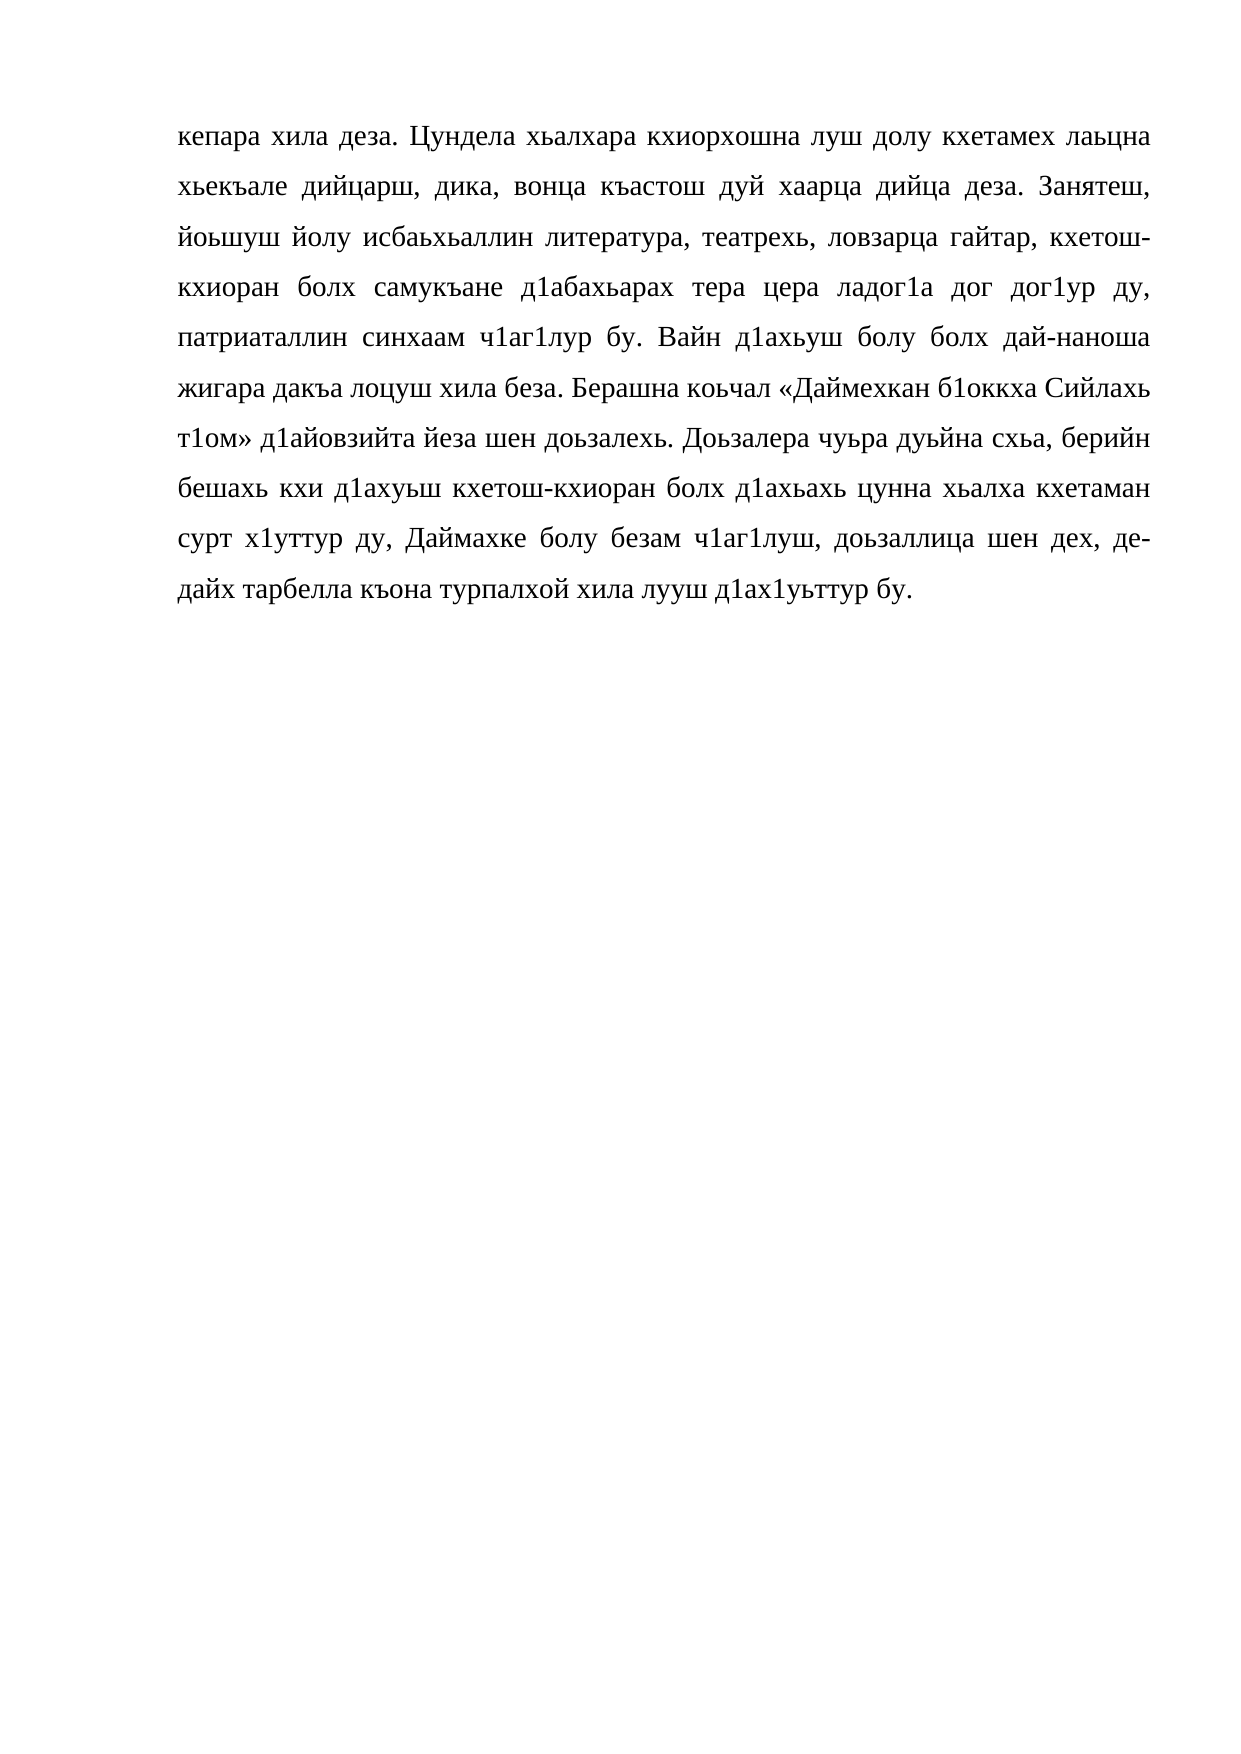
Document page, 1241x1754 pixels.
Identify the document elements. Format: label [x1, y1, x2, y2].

text [177, 118, 1152, 604]
